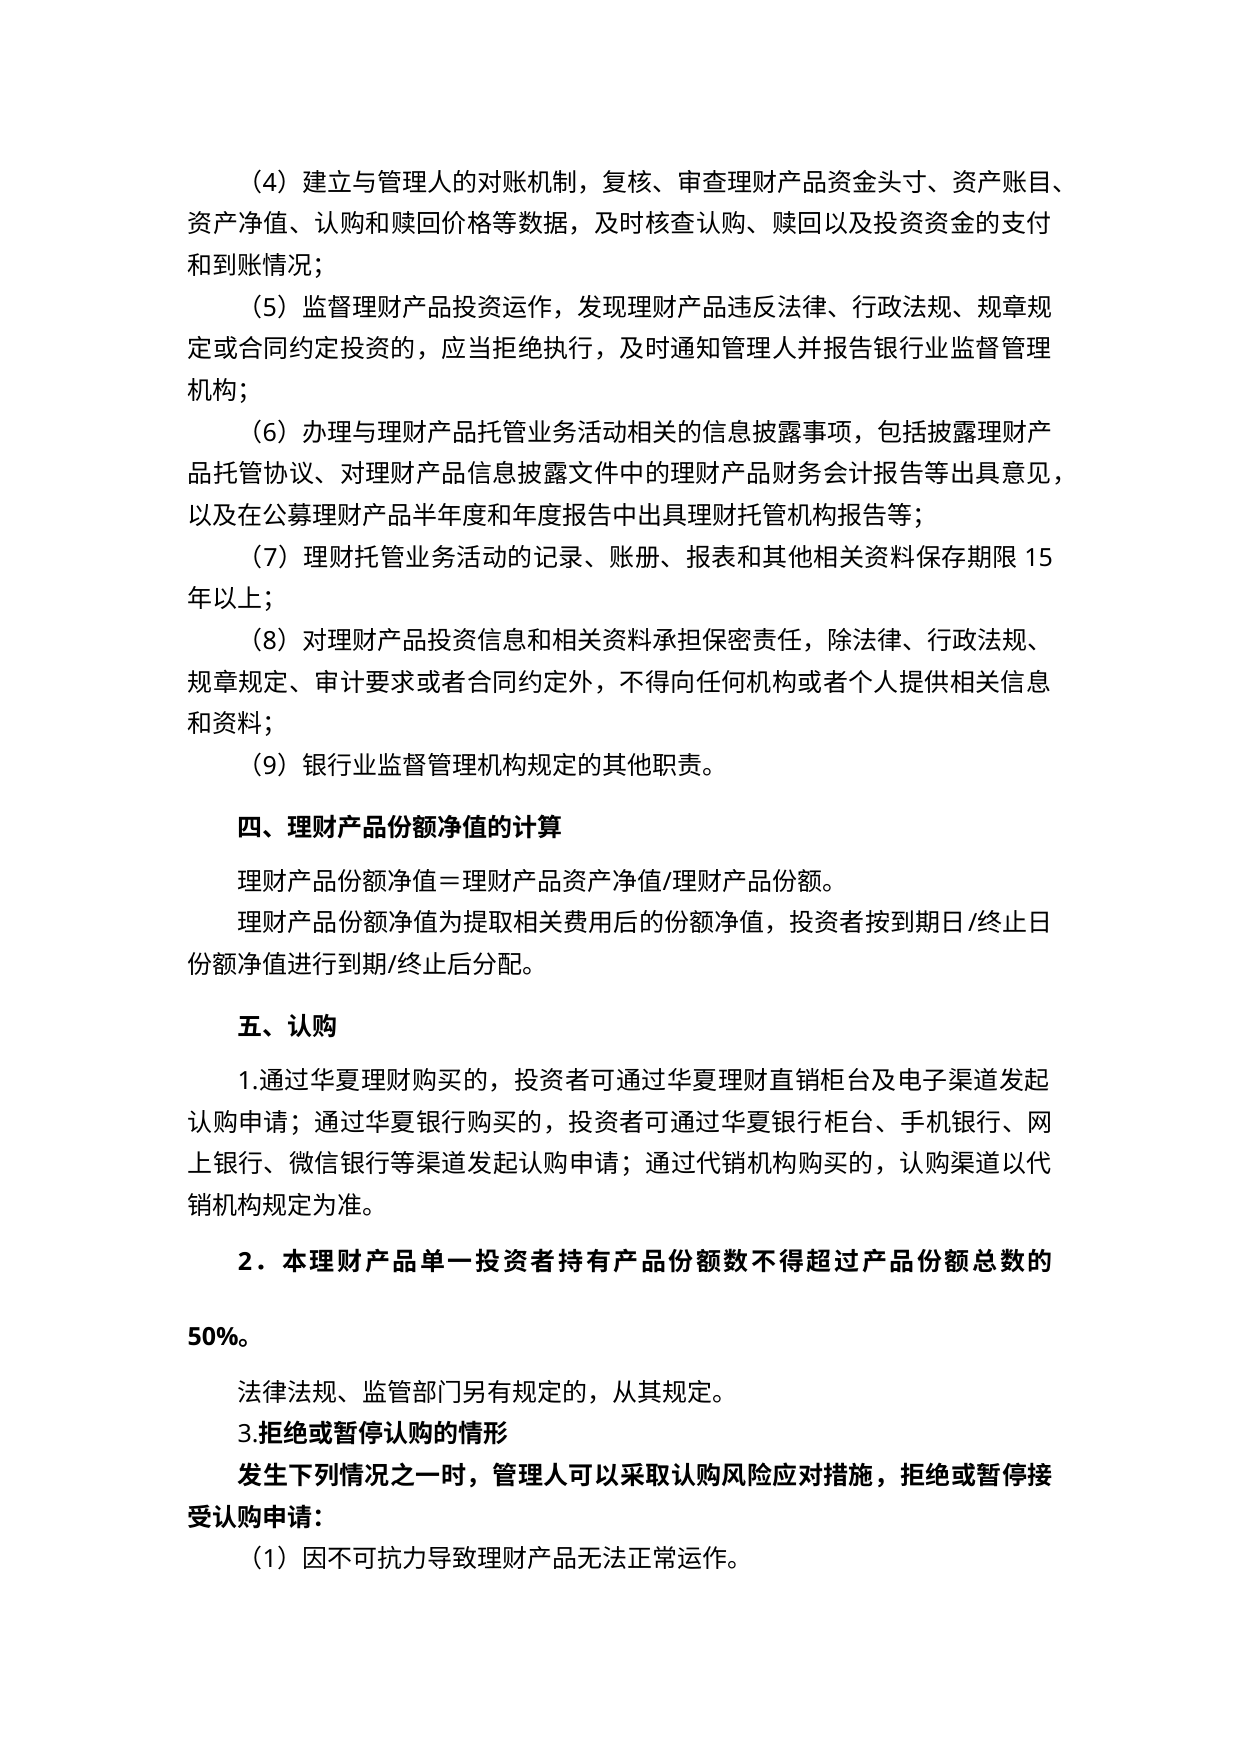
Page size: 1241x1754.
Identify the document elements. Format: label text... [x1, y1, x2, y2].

text 发生下列情况之一时，管理人可以采取认购风险应对措施，拒绝或暂停接受认购申请： [187, 1455, 1053, 1533]
text 理财产品份额净值＝理财产品资产净值/理财产品份额。 [187, 861, 1053, 897]
text （9）银行业监督管理机构规定的其他职责。 [187, 745, 1053, 782]
text （1）因不可抗力导致理财产品无法正常运作。 [187, 1539, 1053, 1575]
text （7）理财托管业务活动的记录、账册、报表和其他相关资料保存期限15年以上； [187, 537, 1053, 615]
text （5）监督理财产品投资运作，发现理财产品违反法律、行政法规、规章规定或合同约定投资的，应当拒绝执行，及时通知管理人并报告银行业监督管理机构； [187, 287, 1053, 407]
text 2．本理财产品单一投资者持有产品份额数不得超过产品份额总数的50%。 [187, 1227, 1053, 1367]
text 1.通过华夏理财购买的，投资者可通过华夏理财直销柜台及电子渠道发起认购申请；通过华夏银行购买的，投资者可通过华夏银行柜台、手机银行、网上银行、微信银行等渠道发起认购申请；通过代销机构购买的，认购渠道以代销机构规定为准。 [187, 1060, 1053, 1222]
text 3.拒绝或暂停认购的情形 [187, 1414, 1053, 1450]
text 四、理财产品份额净值的计算 [187, 803, 1053, 845]
text 理财产品份额净值为提取相关费用后的份额净值，投资者按到期日/终止日份额净值进行到期/终止后分配。 [187, 903, 1053, 981]
text 法律法规、监管部门另有规定的，从其规定。 [187, 1372, 1053, 1408]
text （8）对理财产品投资信息和相关资料承担保密责任，除法律、行政法规、规章规定、审计要求或者合同约定外，不得向任何机构或者个人提供相关信息和资料； [187, 620, 1053, 740]
text （4）建立与管理人的对账机制，复核、审查理财产品资金头寸、资产账目、资产净值、认购和赎回价格等数据，及时核查认购、赎回以及投资资金的支付和到账情况； [187, 162, 1053, 282]
text 五、认购 [187, 1002, 1053, 1044]
text （6）办理与理财产品托管业务活动相关的信息披露事项，包括披露理财产品托管协议、对理财产品信息披露文件中的理财产品财务会计报告等出具意见，以及在公募理财产品半年度和年度报告中出具理财托管机构报告等； [187, 412, 1053, 532]
